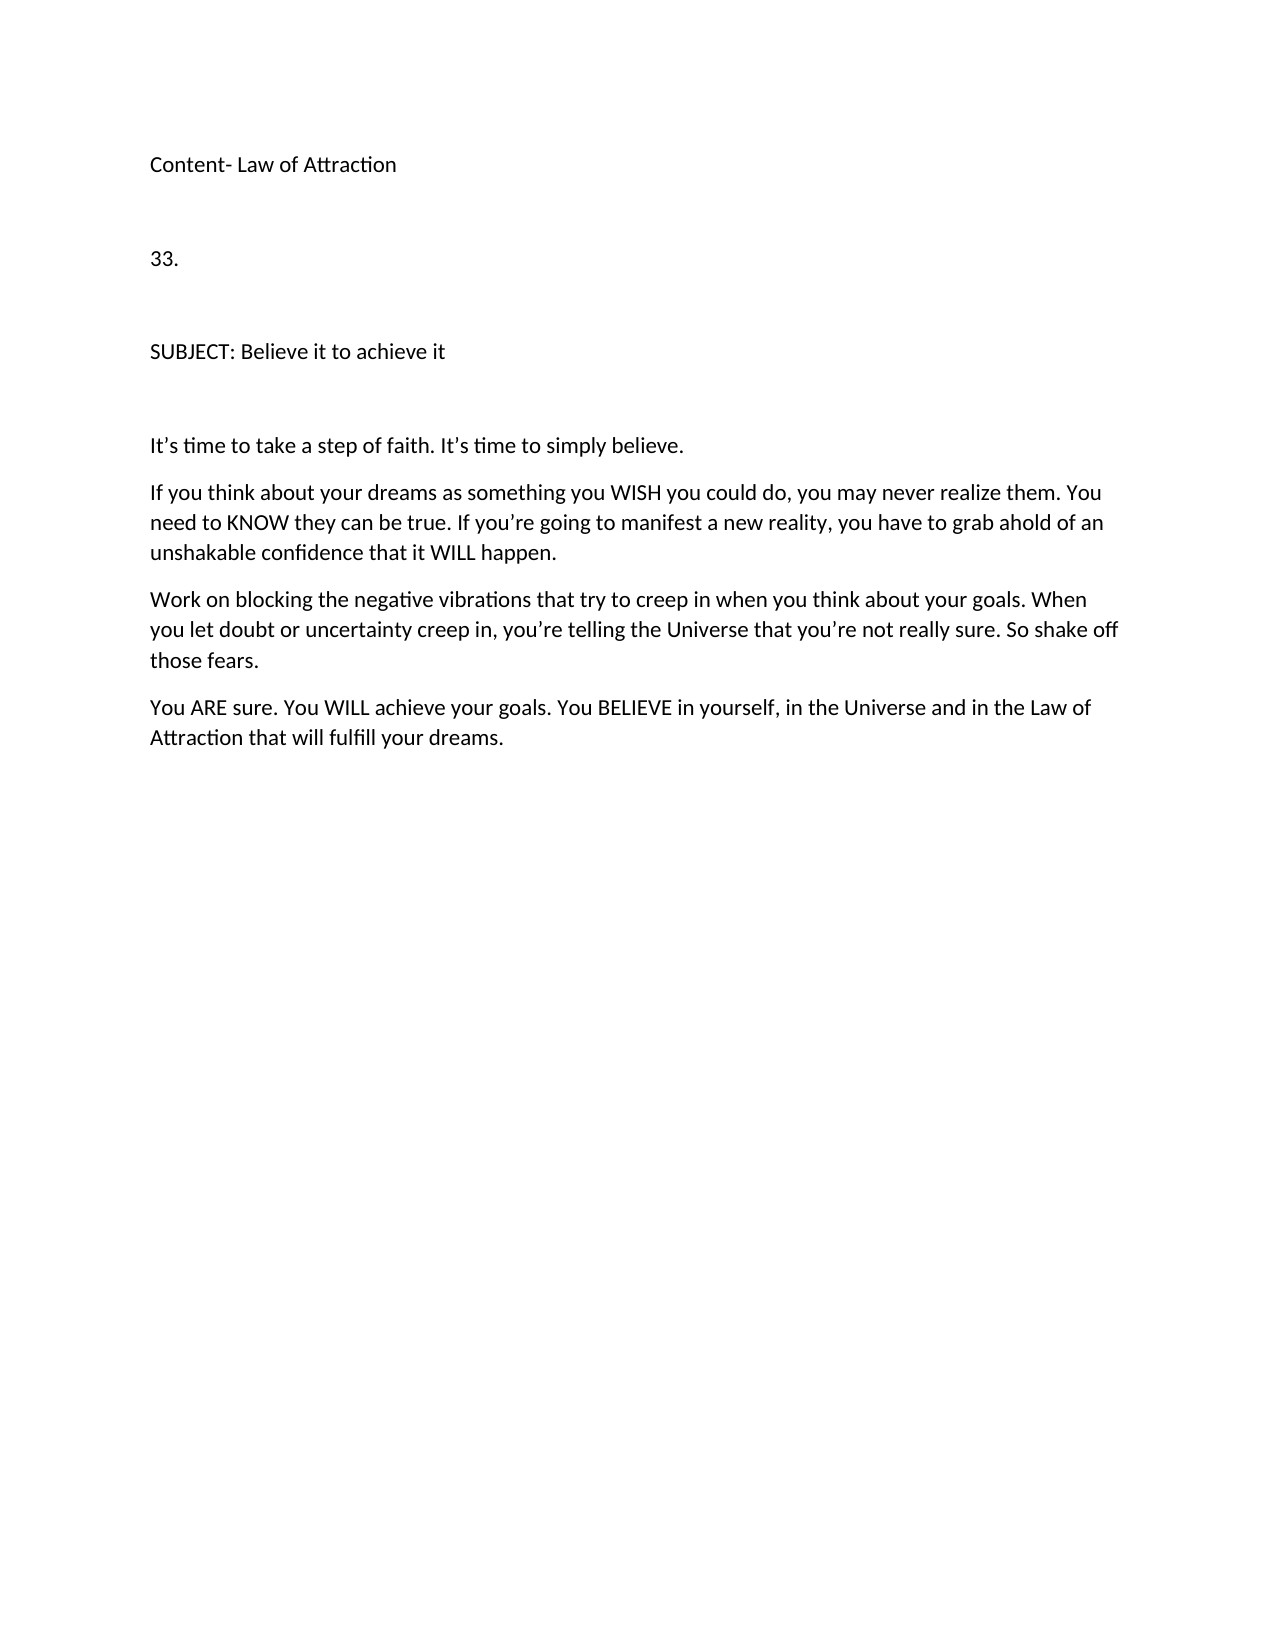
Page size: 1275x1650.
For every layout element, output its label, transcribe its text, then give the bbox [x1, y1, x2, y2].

text 33. [150, 244, 1125, 272]
text You ARE sure. You WILL achieve your goals. You BELIEVE in yourself, in the Universe and in the Law of Attraction that will fulfill your dreams. [150, 693, 1125, 751]
text It’s time to take a step of faith. It’s time to simply believe. [150, 431, 1125, 459]
text Content- Law of Attraction [150, 150, 1125, 178]
text SUBJECT: Believe it to achieve it [150, 337, 1125, 366]
text If you think about your dreams as something you WISH you could do, you may never realize them. You need to KNOW they can be true. If you’re going to manifest a new reality, you have to grab ahold of an unshakable confidence that it WILL happen. [150, 478, 1125, 567]
text Work on blocking the negative vibrations that try to creep in when you think about your goals. When you let doubt or uncertainty creep in, you’re telling the Universe that you’re not really sure. So shake off those fears. [150, 585, 1125, 674]
